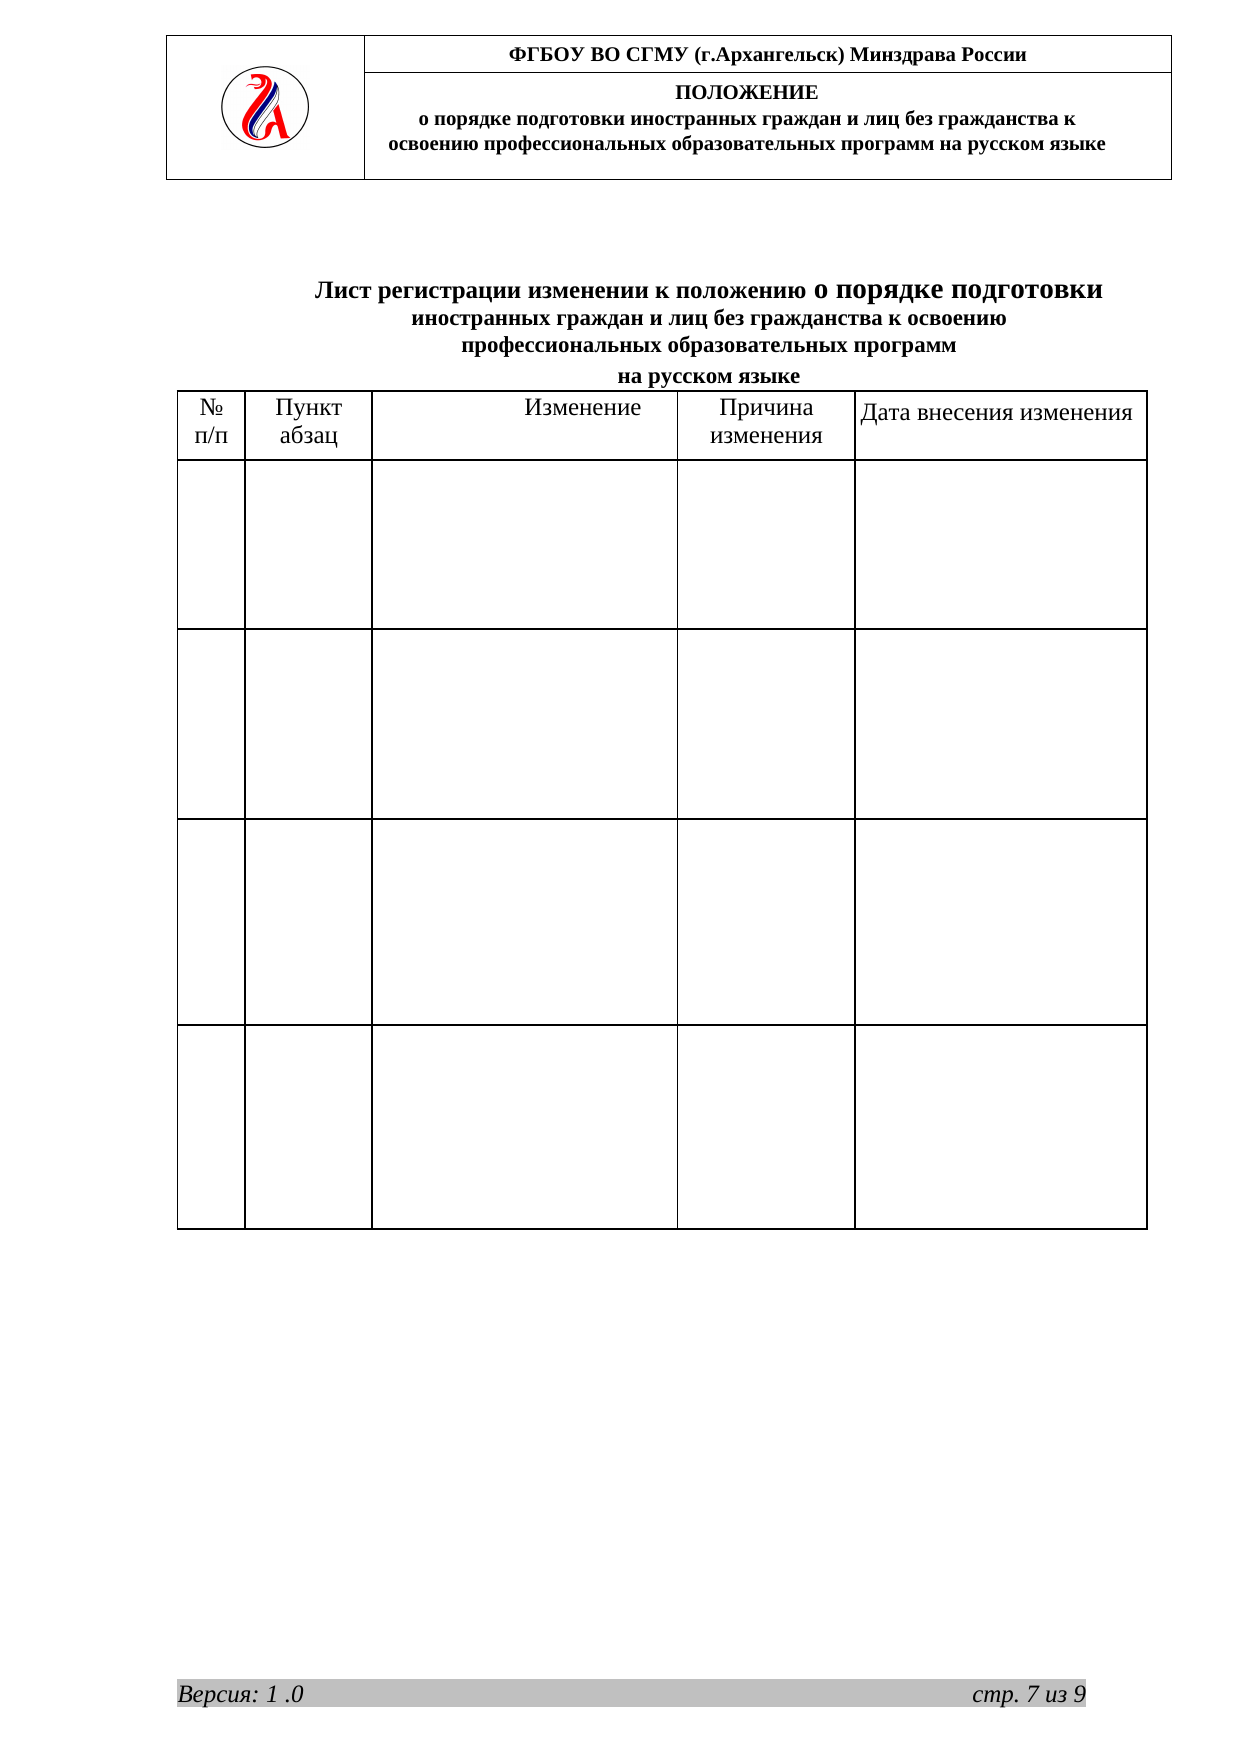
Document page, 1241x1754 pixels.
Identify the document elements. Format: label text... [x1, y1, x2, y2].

table_cell [246, 820, 371, 1024]
table_cell [246, 461, 371, 628]
text Лист регистрации изменении к положению о порядке подготовки иностранных граждан и лиц без гражданства к освоению профессиональных образовательных программ [308, 271, 1110, 357]
table_cell [373, 630, 677, 818]
table_cell [246, 630, 371, 818]
table_cell [246, 1026, 371, 1228]
table_cell [678, 1026, 854, 1228]
table_header № п/п [178, 392, 244, 459]
table_cell [178, 630, 244, 818]
table_cell [678, 461, 854, 628]
table_cell [373, 461, 677, 628]
table_cell [678, 820, 854, 1024]
table_cell [178, 461, 244, 628]
table_cell [373, 1026, 677, 1228]
table_header Пункт абзац [246, 392, 371, 459]
table_cell [373, 820, 677, 1024]
table_cell [678, 630, 854, 818]
table_cell [178, 820, 244, 1024]
text на русском языке [308, 357, 1110, 390]
table_header Причина изменения [678, 392, 854, 459]
table_cell [178, 1026, 244, 1228]
table_header Дата внесения изменения [856, 392, 1146, 459]
table_header Изменение [373, 392, 677, 459]
table_cell [856, 630, 1146, 818]
table_cell [856, 1026, 1146, 1228]
table_cell [856, 461, 1146, 628]
table_cell [856, 820, 1146, 1024]
